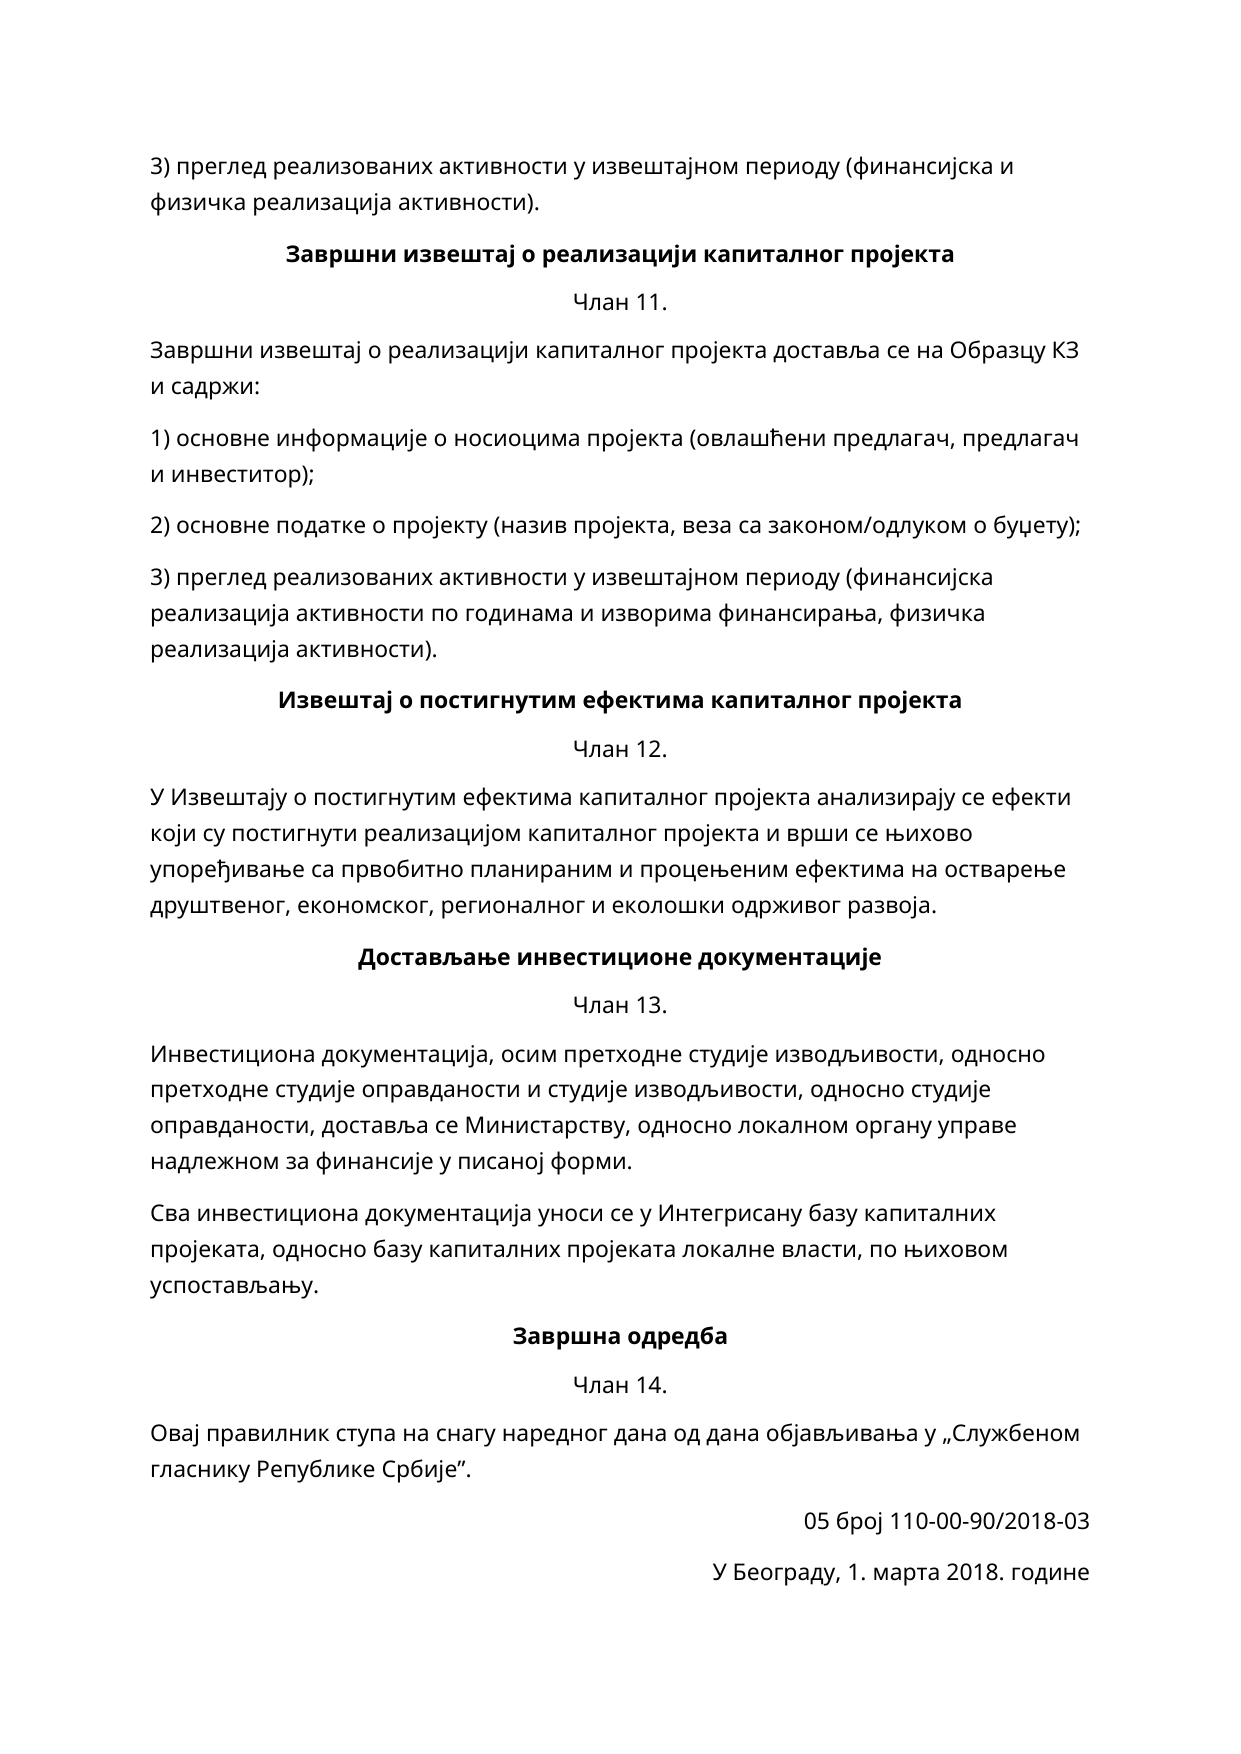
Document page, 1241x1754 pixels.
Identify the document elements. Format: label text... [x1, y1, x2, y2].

text Члан 11. [150, 286, 1090, 317]
text Завршни извештај о реализацији капиталног пројекта доставља се на Образцу КЗ и садржи: [150, 334, 1090, 402]
text Овај правилник ступа на снагу наредног дана од дана објављивања у „Службеном гласнику Републике Србије”. [150, 1417, 1090, 1484]
text У Извештају о постигнутим ефектима капиталног пројекта анализирају се ефекти који су постигнути реализацијом капиталног пројекта и врши се њихово упоређивање са првобитно планираним и процењеним ефектима на остварење друштвеног, економског, регионалног и еколошки одрживог развоја. [150, 781, 1090, 920]
text Члан 14. [150, 1369, 1090, 1400]
text Сва инвестициона документација уноси се у Интегрисану базу капиталних пројеката, односно базу капиталних пројеката локалне власти, по њиховом успостављању. [150, 1197, 1090, 1300]
text 3) преглед реализованих активности у извештајном периоду (финансијска реализација активности по годинама и изворима финансирања, физичка реализација активности). [150, 561, 1090, 664]
text Извештај о постигнутим ефектима капиталног пројекта [150, 684, 1090, 716]
text Члан 13. [150, 989, 1090, 1020]
text Члан 12. [150, 733, 1090, 764]
text Завршна одредба [150, 1320, 1090, 1352]
text У Београду, 1. марта 2018. године [150, 1556, 1090, 1587]
text 1) основне информације о носиоцима пројекта (овлашћени предлагач, предлагач и инвеститор); [150, 422, 1090, 489]
text Инвестициона документација, осим претходне студије изводљивости, односно претходне студије оправданости и студије изводљивости, односно студије оправданости, доставља се Министарству, односно локалном органу управе надлежном за финансије у писаној форми. [150, 1037, 1090, 1177]
text 05 број 110-00-90/2018-03 [150, 1505, 1090, 1536]
text Достављање инвестиционе документације [150, 941, 1090, 972]
text 2) основне податке о пројекту (назив пројекта, веза са законом/одлуком о буџету); [150, 509, 1090, 541]
text 3) преглед реализованих активности у извештајном периоду (финансијска и физичка реализација активности). [150, 150, 1090, 217]
text Завршни извештај о реализацији капиталног пројекта [150, 237, 1090, 269]
